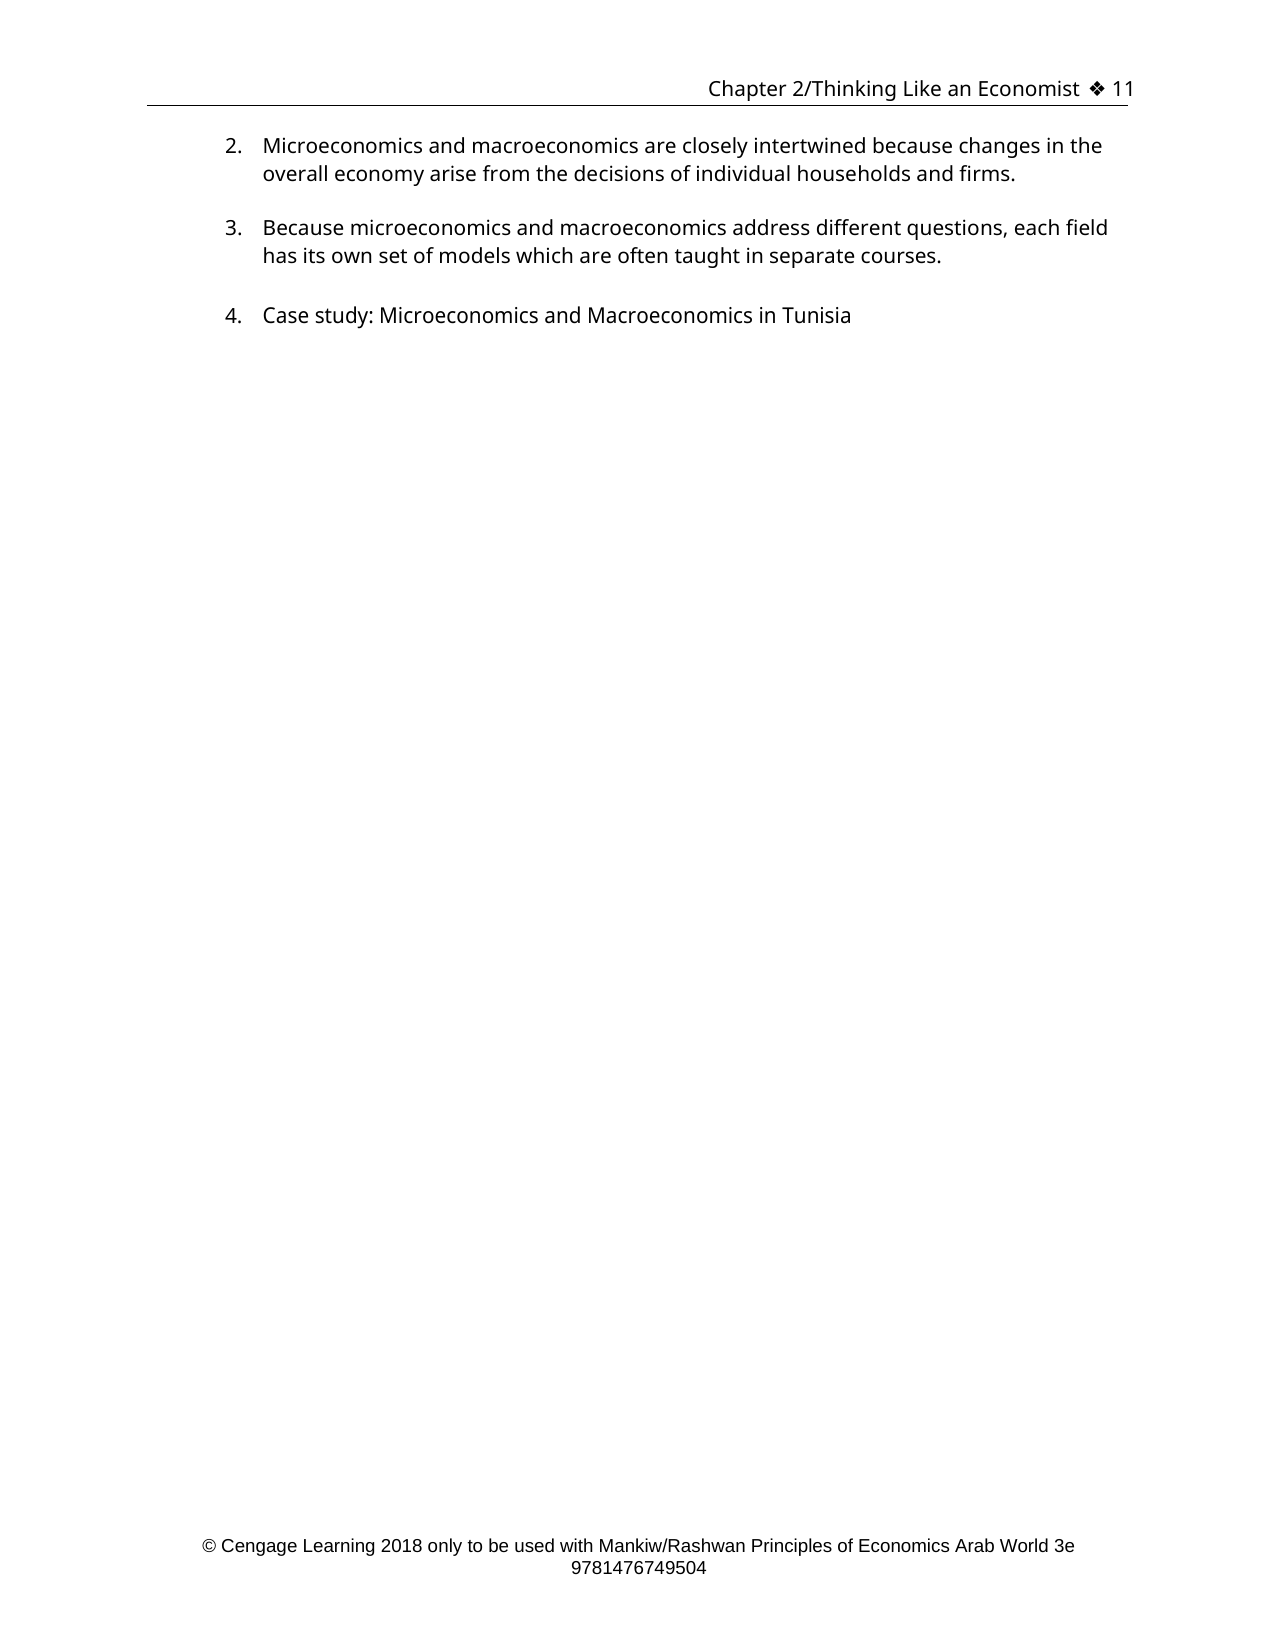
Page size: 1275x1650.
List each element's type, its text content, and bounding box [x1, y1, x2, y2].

list Microeconomics and macroeconomics are closely intertwined because changes in the overall economy arise from the decisions of individual households and firms. [225, 131, 1110, 188]
subtitle Case study: Microeconomics and Macroeconomics in Tunisia [225, 300, 1135, 330]
list Because microeconomics and macroeconomics address different questions, each field has its own set of models which are often taught in separate courses. [225, 213, 1113, 269]
